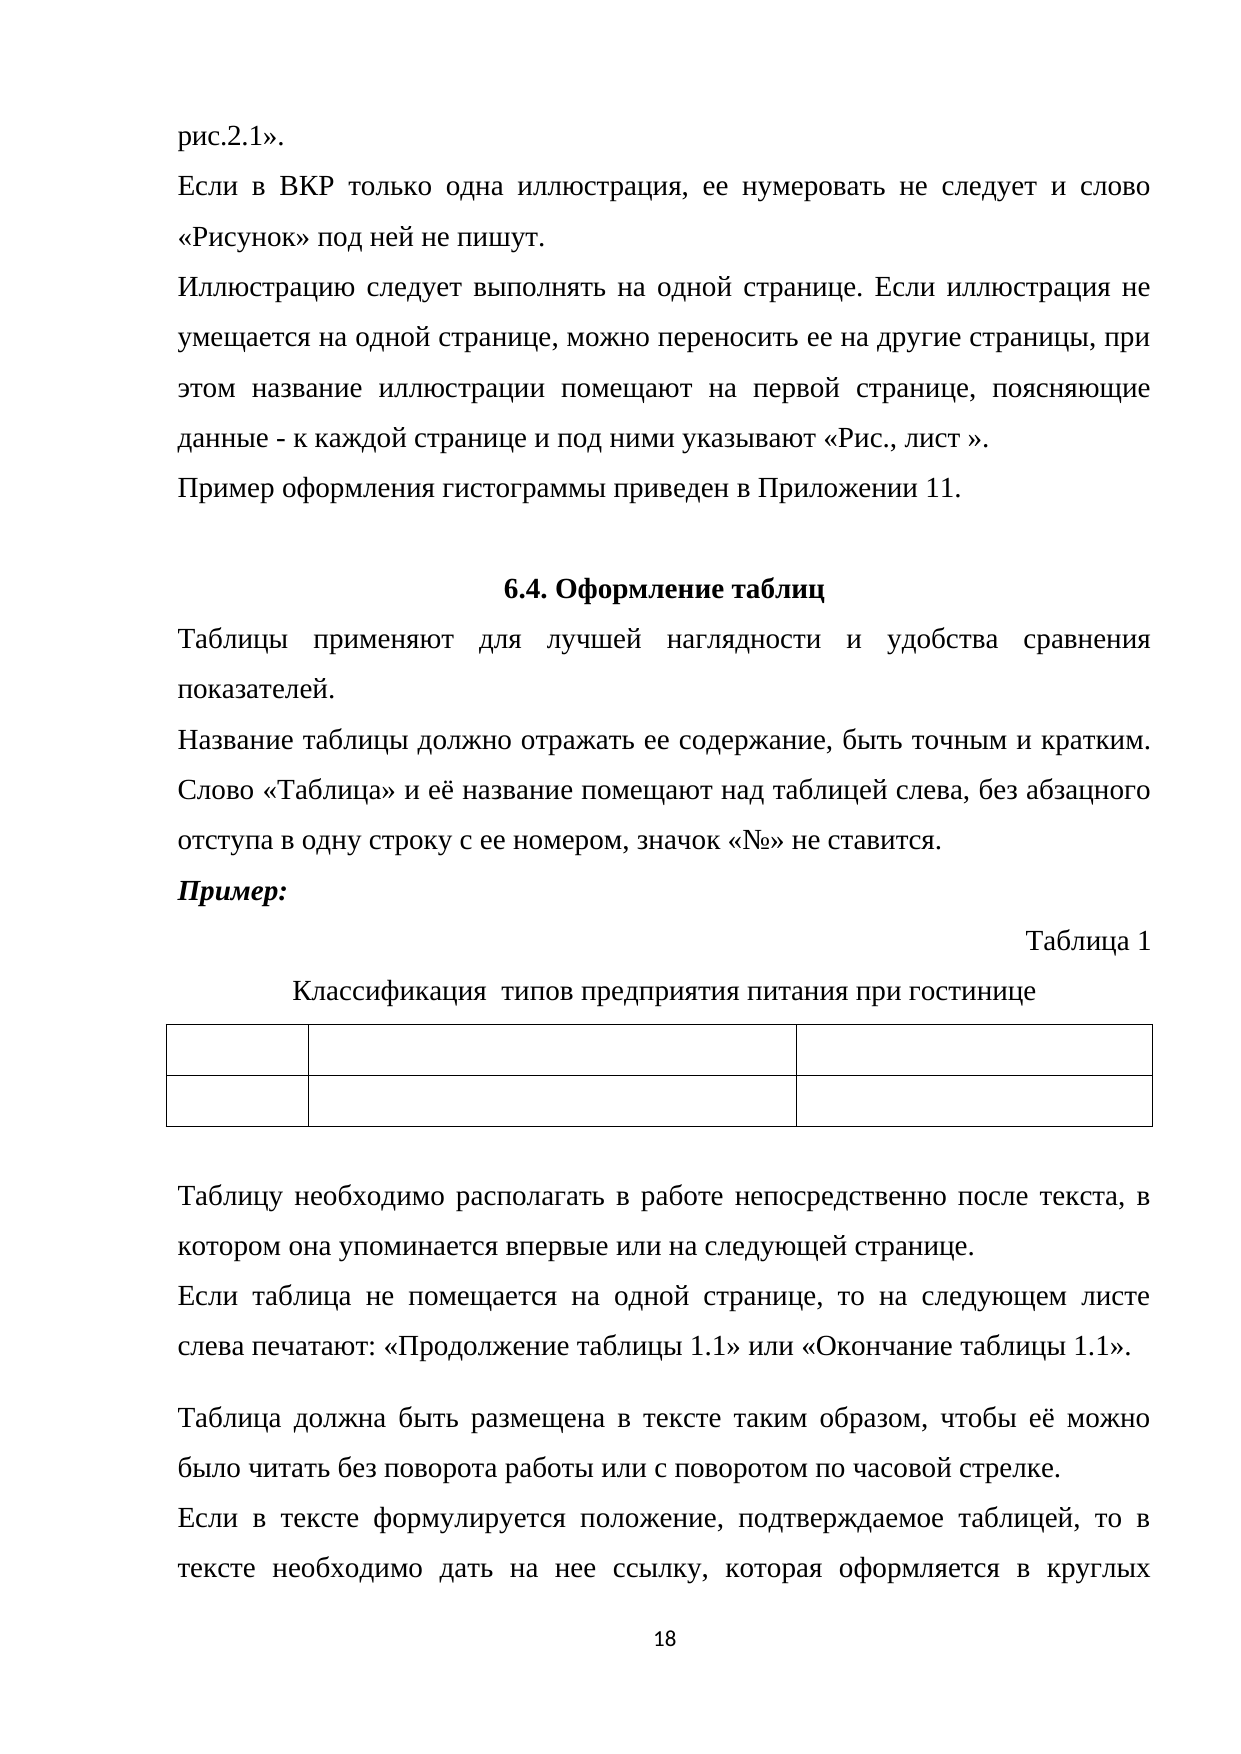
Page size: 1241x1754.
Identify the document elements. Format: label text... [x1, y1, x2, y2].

table_header [167, 1025, 308, 1075]
table_cell [797, 1076, 1152, 1126]
text Таблица 1 [177, 923, 1152, 957]
text Таблицу необходимо располагать в работе непосредственно после текста, в котором она упоминается впервые или на следующей странице. [177, 1178, 1152, 1261]
text Классификация типов предприятия питания при гостинице [177, 973, 1152, 1007]
text Пример: [177, 873, 1152, 906]
table_cell [309, 1076, 796, 1126]
text Таблица должна быть размещена в тексте таким образом, чтобы её можно было читать без поворота работы или с поворотом по часовой стрелке. [177, 1400, 1152, 1483]
text Название таблицы должно отражать ее содержание, быть точным и кратким. Слово «Таблица» и её название помещают над таблицей слева, без абзацного отступа в одну строку с ее номером, значок «№» не ставится. [177, 722, 1152, 856]
table_cell [167, 1076, 308, 1126]
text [177, 118, 1152, 152]
table_header [309, 1025, 796, 1075]
table_header [797, 1025, 1152, 1075]
text Иллюстрацию следует выполнять на одной странице. Если иллюстрация не умещается на одной странице, можно переносить ее на другие страницы, при этом название иллюстрации помещают на первой странице, поясняющие данные - к каждой странице и под ними указывают «Рис., лист ». [177, 269, 1152, 453]
text Если в ВКР только одна иллюстрация, ее нумеровать не следует и слово «Рисунок» под ней не пишут. [177, 168, 1152, 252]
text Пример оформления гистограммы приведен в Приложении 11. [177, 470, 1152, 504]
text 6.4. Оформление таблиц [177, 571, 1152, 604]
text Если таблица не помещается на одной странице, то на следующем листе слева печатают: «Продолжение таблицы 1.1» или «Окончание таблицы 1.1». [177, 1278, 1152, 1362]
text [177, 1500, 1152, 1584]
text Таблицы применяют для лучшей наглядности и удобства сравнения показателей. [177, 621, 1152, 705]
